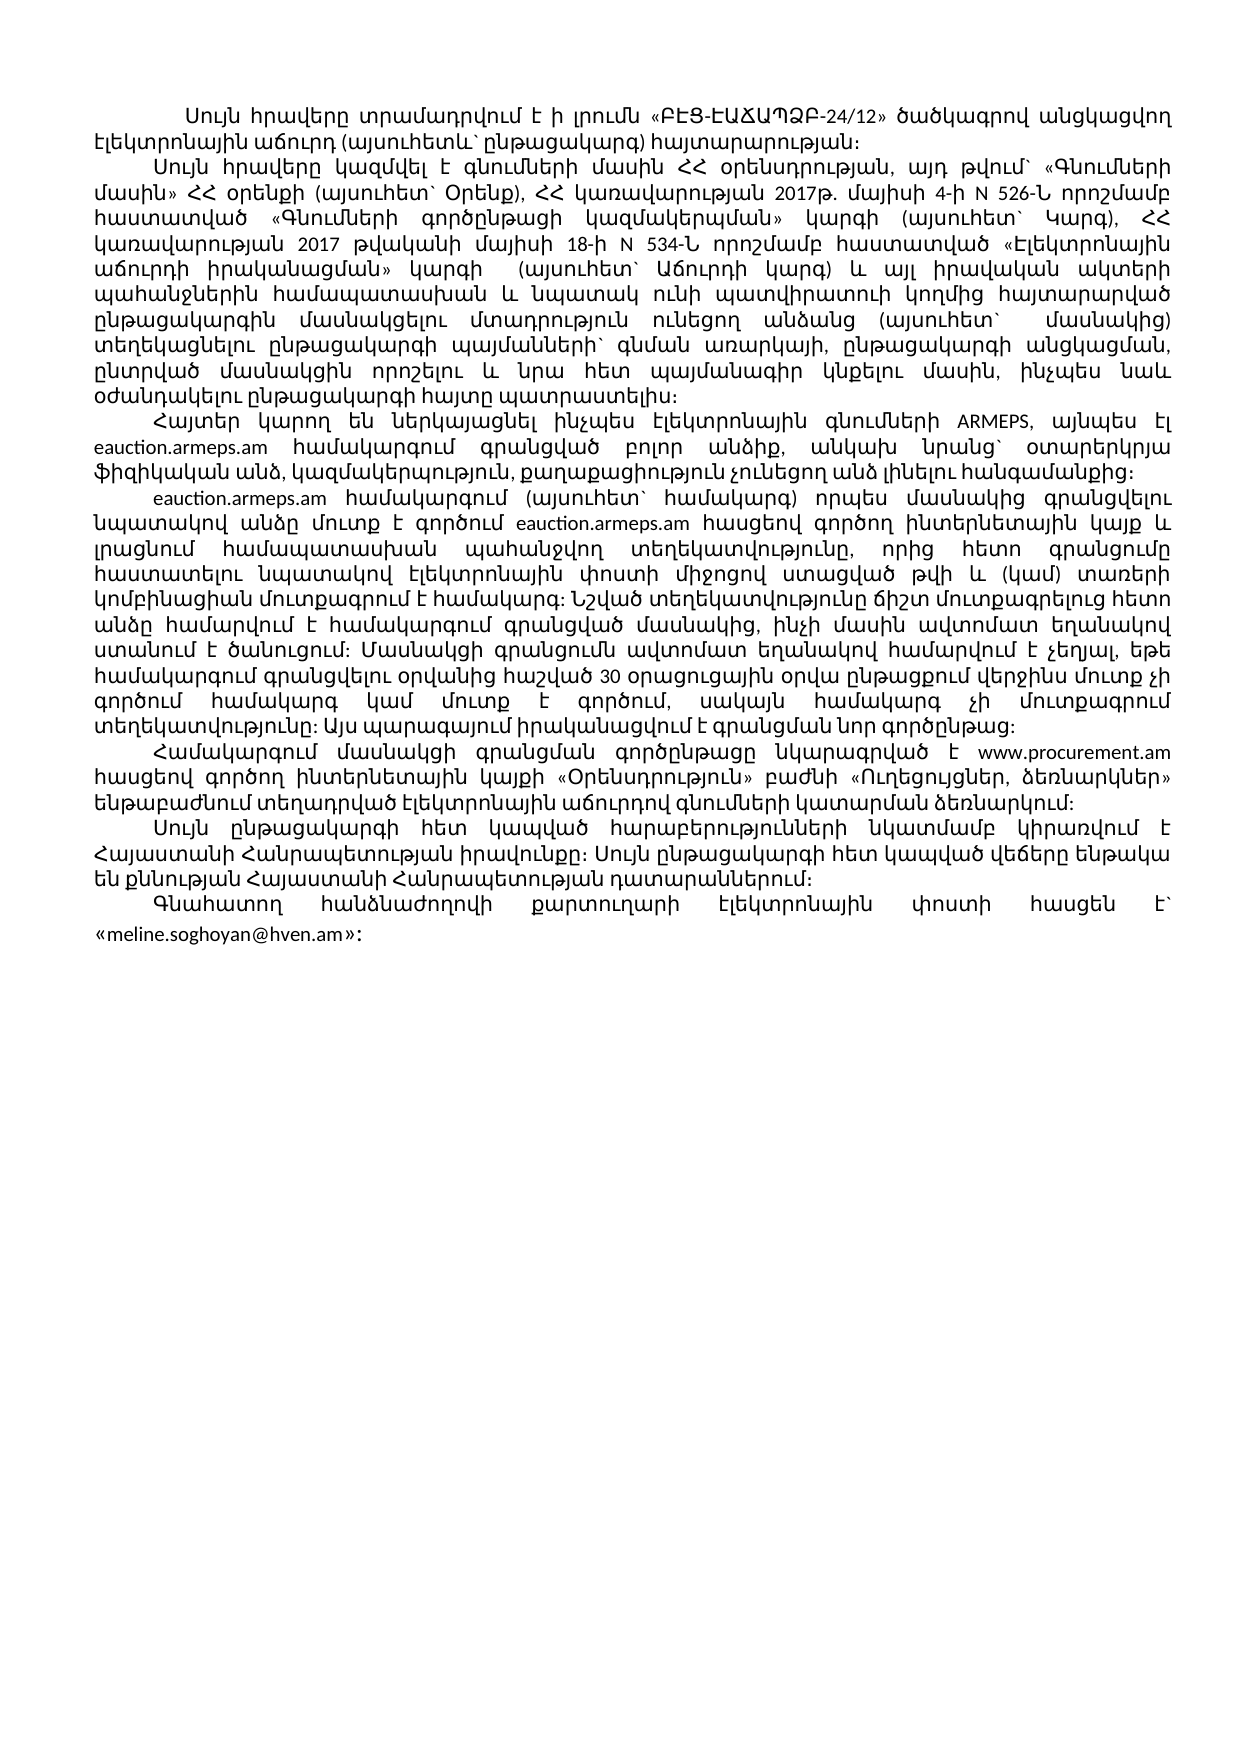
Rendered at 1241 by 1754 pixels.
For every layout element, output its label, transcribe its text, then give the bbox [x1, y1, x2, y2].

text Հայտեր կարող են ներկայացնել ինչպես էլեկտրոնային գնումների ARMEPS, այնպես էլ eauction.armeps.am համակարգում գրանցված բոլոր անձիք, անկախ նրանց` օտարերկրյա ֆիզիկական անձ, կազմակերպություն, քաղաքացիություն չունեցող անձ լինելու հանգամանքից։ [94, 409, 1171, 485]
text eauction.armeps.am համակարգում (այսուհետ` համակարգ) որպես մասնակից գրանցվելու նպատակով անձը մուտք է գործում eauction.armeps.am հասցեով գործող ինտերնետային կայք և լրացնում համապատասխան պահանջվող տեղեկատվությունը, որից հետո գրանցումը հաստատելու նպատակով էլեկտրոնային փոստի միջոցով ստացված թվի և (կամ) տառերի կոմբինացիան մուտքագրում է համակարգ: Նշված տեղեկատվությունը ճիշտ մուտքագրելուց հետո անձը համարվում է համակարգում գրանցված մասնակից, ինչի մասին ավտոմատ եղանակով ստանում է ծանուցում: Մասնակցի գրանցումն ավտոմատ եղանակով համարվում է չեղյալ, եթե համակարգում գրանցվելու օրվանից հաշված 30 օրացուցային օրվա ընթացքում վերջինս մուտք չի գործում համակարգ կամ մուտք է գործում, սակայն համակարգ չի մուտքագրում տեղեկատվությունը: Այս պարագայում իրականացվում է գրանցման նոր գործընթաց: [94, 485, 1171, 739]
text Սույն ընթացակարգի հետ կապված հարաբերությունների նկատմամբ կիրառվում է Հայաստանի Հանրապետության իրավունքը։ Սույն ընթացակարգի հետ կապված վեճերը ենթակա են քննության Հայաստանի Հանրապետության դատարաններում։ [94, 815, 1171, 892]
text Սույն հրավերը կազմվել է գնումների մասին ՀՀ օրենսդրության, այդ թվում` «Գնումների մասին» ՀՀ օրենքի (այսուհետ` Օրենք), ՀՀ կառավարության 2017թ. մայիսի 4-ի N 526-Ն որոշմամբ հաստատված «Գնումների գործընթացի կազմակերպման» կարգի (այսուհետ` Կարգ), ՀՀ կառավարության 2017 թվականի մայիսի 18-ի N 534-Ն որոշմամբ հաստատված «Էլեկտրոնային աճուրդի իրականացման» կարգի (այսուհետ` Աճուրդի կարգ) և այլ իրավական ակտերի պահանջներին համապատասխան և նպատակ ունի պատվիրատուի կողմից հայտարարված ընթացակարգին մասնակցելու մտադրություն ունեցող անձանց (այսուհետ` մասնակից) տեղեկացնելու ընթացակարգի պայմանների` գնման առարկայի, ընթացակարգի անցկացման, ընտրված մասնակցին որոշելու և նրա հետ պայմանագիր կնքելու մասին, ինչպես նաև օժանդակելու ընթացակարգի հայտը պատրաստելիս։ [94, 154, 1171, 409]
text Սույն հրավերը տրամադրվում է ի լրումն «ԲԷՑ-ԷԱՃԱՊՁԲ-24/12» ծածկագրով անցկացվող էլեկտրոնային աճուրդ (այսուհետև` ընթացակարգ) հայտարարության։ [94, 104, 1171, 154]
text Համակարգում մասնակցի գրանցման գործընթացը նկարագրված է www.procurement.am հասցեով գործող ինտերնետային կայքի «Օրենսդրություն» բաժնի «Ուղեցույցներ, ձեռնարկներ» ենթաբաժնում տեղադրված էլեկտրոնային աճուրդով գնումների կատարման ձեռնարկում: [94, 739, 1171, 815]
text Գնահատող հանձնաժողովի քարտուղարի էլեկտրոնային փոստի հասցեն է` «meline.soghoyan@hven.am»: [94, 892, 1171, 948]
